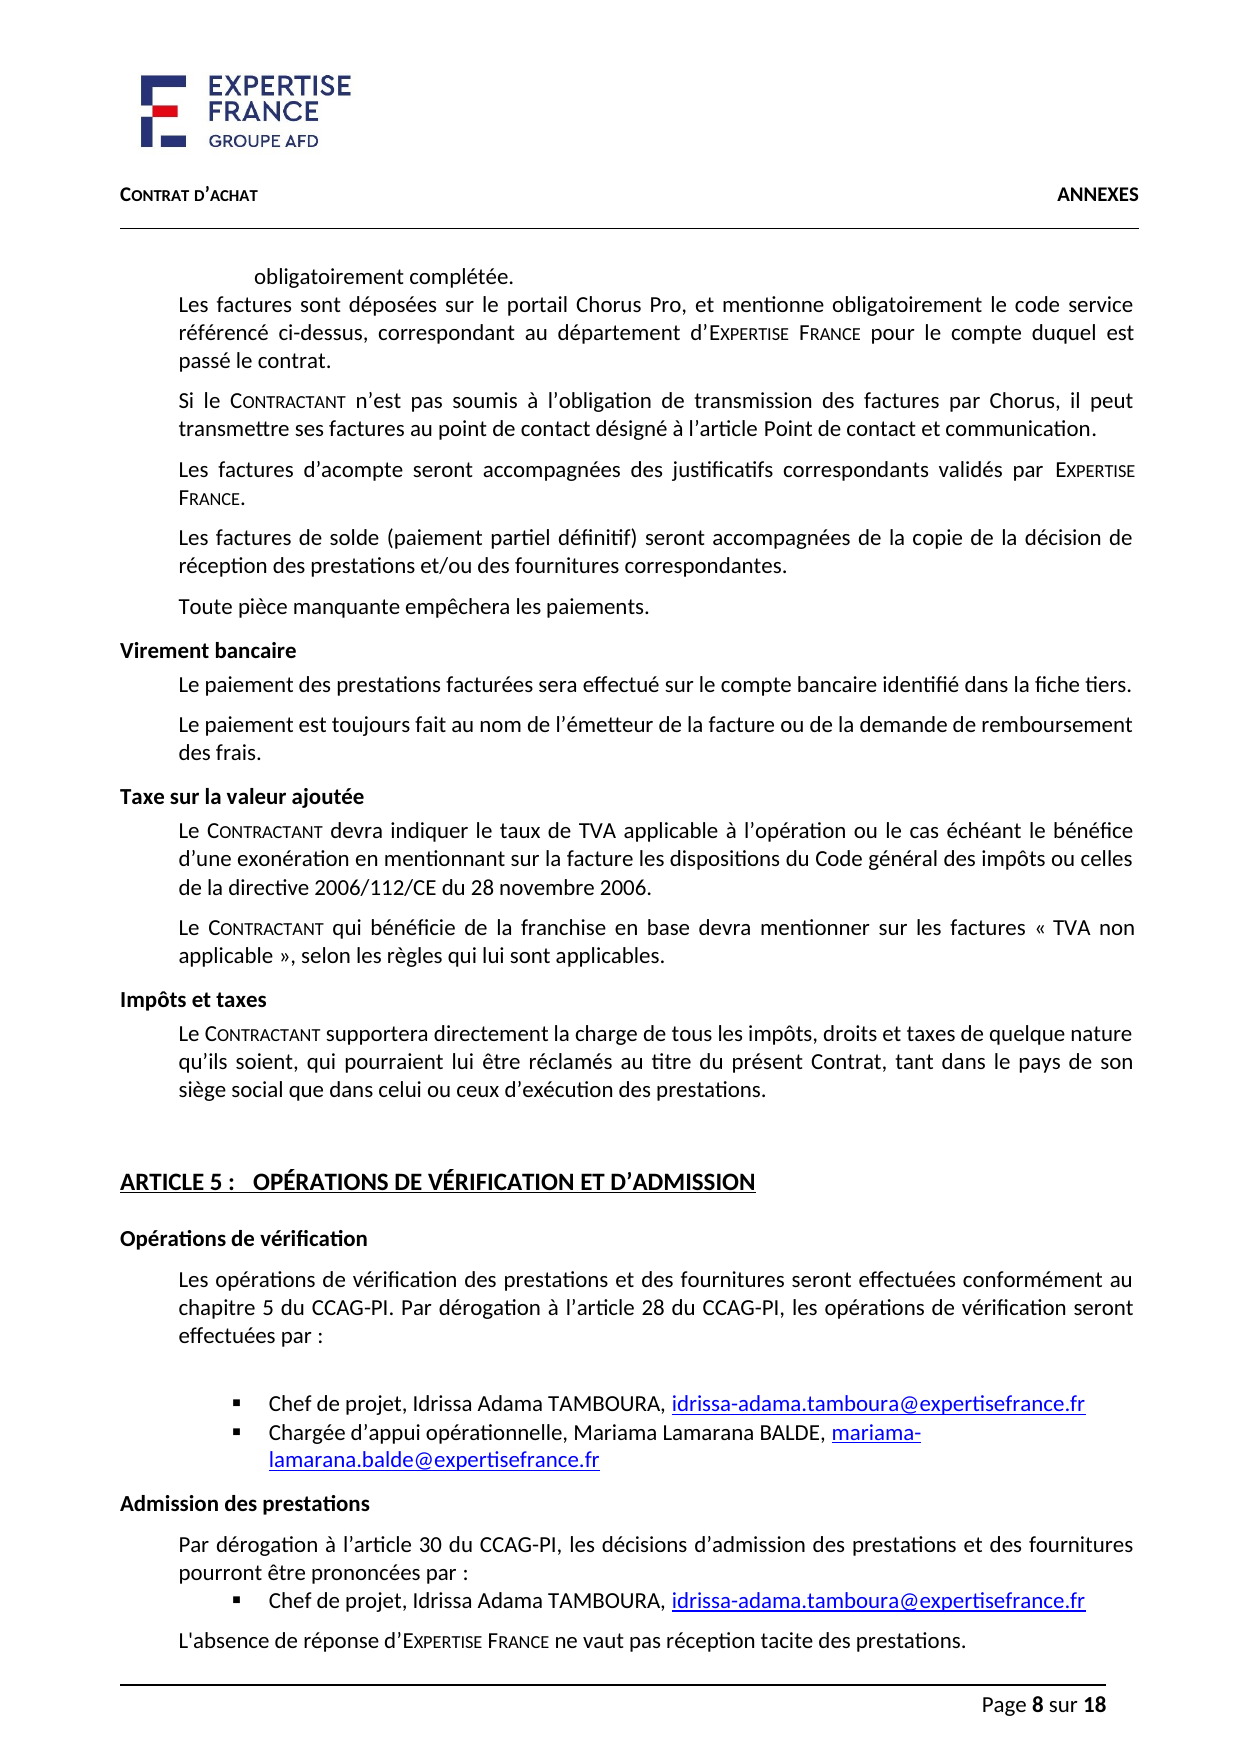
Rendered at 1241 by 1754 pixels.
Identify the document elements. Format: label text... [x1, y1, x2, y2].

list Les factures sont déposées sur le portail Chorus Pro, et mentionne obligatoirement le code service référencé ci-dessus, correspondant au département d’Expertise France pour le compte duquel est passé le contrat. [178, 290, 1135, 374]
subtitle Opérations de vérification [120, 1221, 1135, 1252]
list Le Contractant devra indiquer le taux de TVA applicable à l’opération ou le cas échéant le bénéfice d’une exonération en mentionnant sur la facture les dispositions du Code général des impôts ou celles de la directive 2006/112/CE du 28 novembre 2006. [178, 817, 1135, 901]
list Les factures de solde (paiement partiel définitif) seront accompagnées de la copie de la décision de réception des prestations et/ou des fournitures correspondantes. [178, 523, 1135, 579]
list Par dérogation à l’article 30 du CCAG-PI, les décisions d’admission des prestations et des fournitures pourront être prononcées par : [178, 1530, 1135, 1586]
list Toute pièce manquante empêchera les paiements. [178, 592, 1135, 620]
list Les factures d’acompte seront accompagnées des justificatifs correspondants validés par Expertise France. [178, 455, 1135, 511]
list Le Contractant qui bénéficie de la franchise en base devra mentionner sur les factures « TVA non applicable », selon les règles qui lui sont applicables. [178, 913, 1135, 969]
list Chef de projet, Idrissa Adama TAMBOURA, idrissa-adama.tamboura@expertisefrance.fr [231, 1586, 1135, 1614]
list Chargée d’appui opérationnelle, Mariama Lamarana BALDE, mariama-lamarana.balde@expertisefrance.fr [231, 1418, 1135, 1474]
list opÉrations de vÉrification et d’admission [120, 1166, 1135, 1196]
list Le paiement des prestations facturées sera effectué sur le compte bancaire identifié dans la fiche tiers. [178, 670, 1135, 698]
list Le paiement est toujours fait au nom de l’émetteur de la facture ou de la demande de remboursement des frais. [178, 711, 1135, 767]
list L'absence de réponse d’Expertise France ne vaut pas réception tacite des prestations. [178, 1626, 1135, 1654]
picture [120, 45, 375, 176]
list Chef de projet, Idrissa Adama TAMBOURA, idrissa-adama.tamboura@expertisefrance.fr [231, 1389, 1135, 1418]
list Le Contractant supportera directement la charge de tous les impôts, droits et taxes de quelque nature qu’ils soient, qui pourraient lui être réclamés au titre du présent Contrat, tant dans le pays de son siège social que dans celui ou ceux d’exécution des prestations. [178, 1019, 1135, 1103]
list Les opérations de vérification des prestations et des fournitures seront effectuées conformément au chapitre 5 du CCAG-PI. Par dérogation à l’article 28 du CCAG-PI, les opérations de vérification seront effectuées par : [178, 1265, 1135, 1349]
subtitle Admission des prestations [120, 1486, 1135, 1517]
subtitle Impôts et taxes [120, 982, 1135, 1013]
list Si le Contractant n’est pas soumis à l’obligation de transmission des factures par Chorus, il peut transmettre ses factures au point de contact désigné à l’article Point de contact et communication. [178, 386, 1135, 442]
subtitle Taxe sur la valeur ajoutée [120, 779, 1135, 810]
subtitle Virement bancaire [120, 632, 1135, 664]
